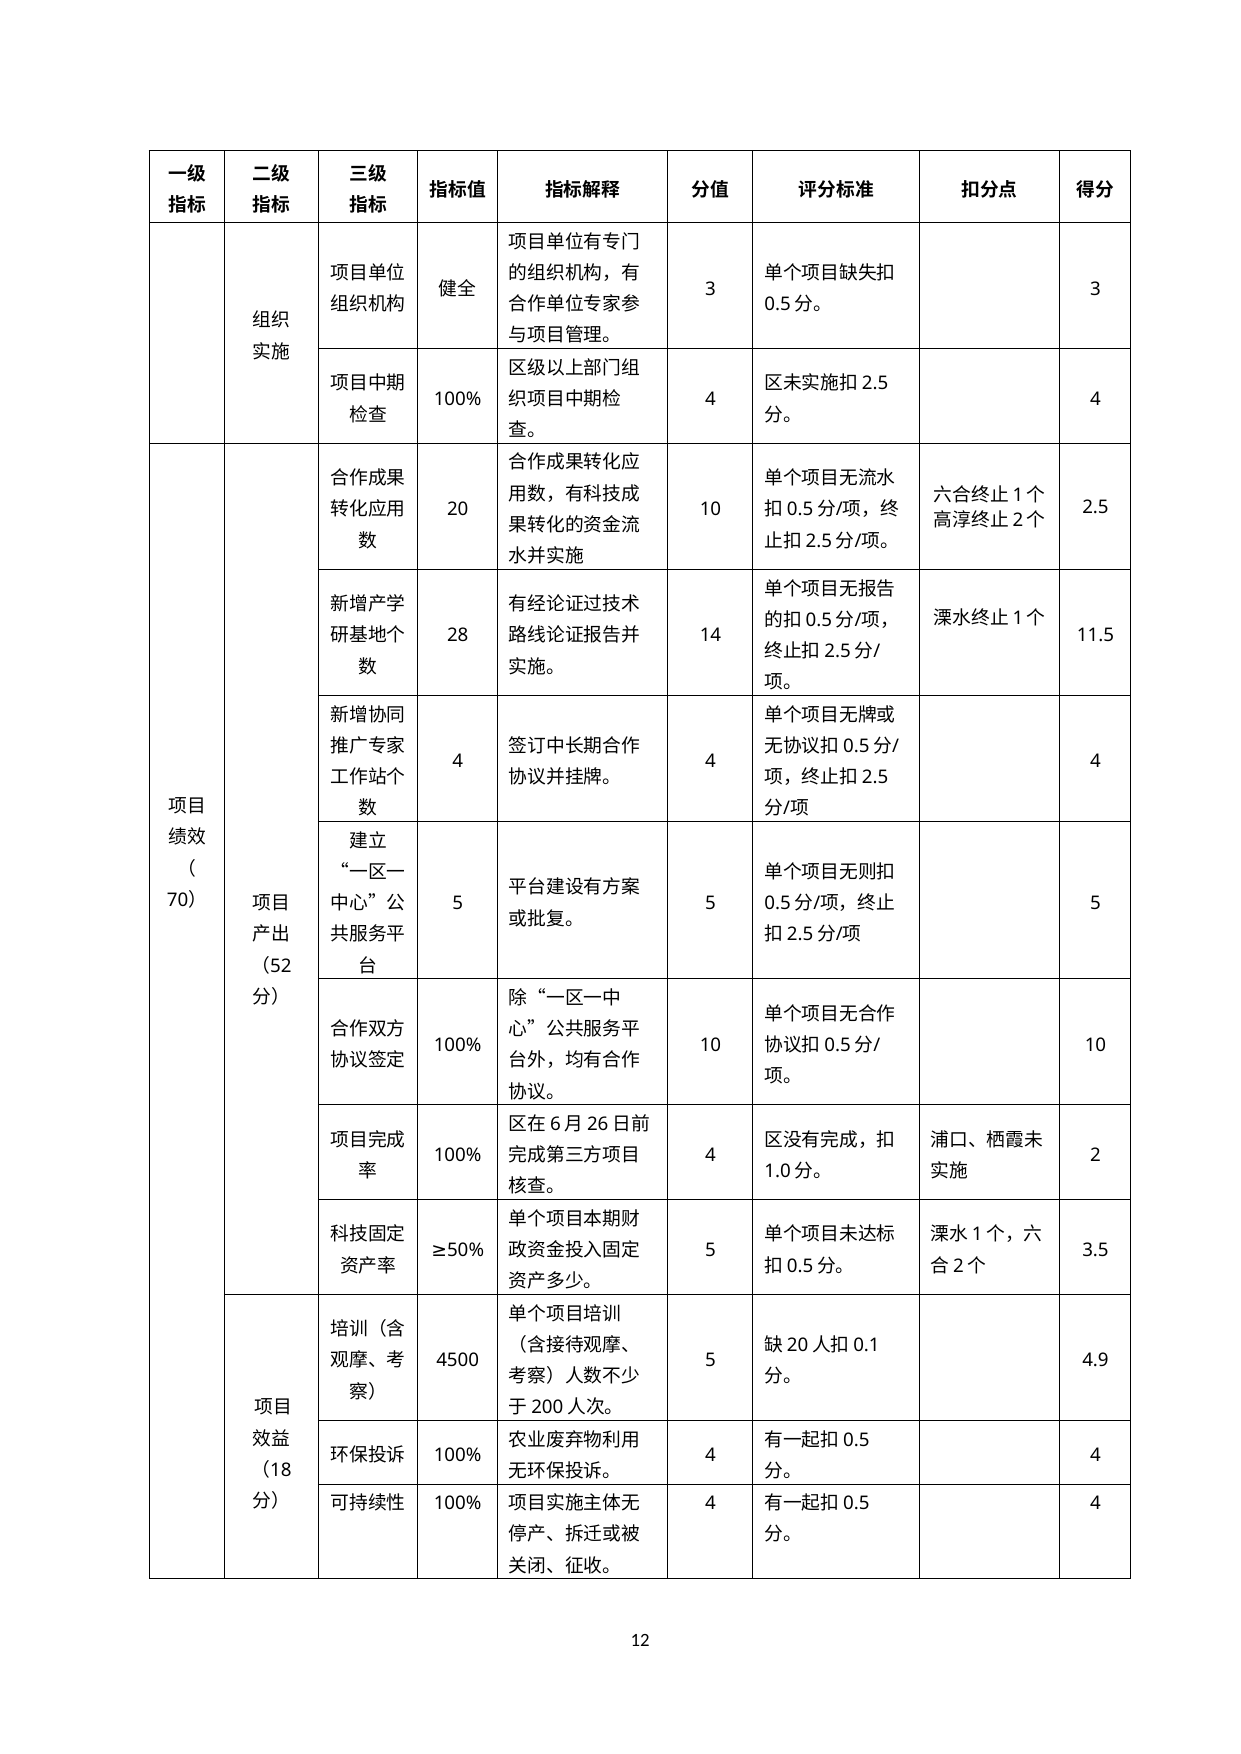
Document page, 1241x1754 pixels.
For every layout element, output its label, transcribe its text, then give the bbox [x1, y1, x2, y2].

table_cell [920, 979, 1059, 1104]
table_cell 4 [1060, 349, 1130, 443]
table_cell 合作成果转化应用数 [319, 444, 417, 569]
table_cell 项目 绩效 （70） [150, 444, 224, 1578]
table_cell 项目 效益 （18分） [225, 1295, 318, 1578]
table_cell 新增协同推广专家工作站个数 [319, 696, 417, 821]
table_cell 单个项目未达标扣0.5分。 [753, 1200, 919, 1294]
table_cell 2.5 [1060, 444, 1130, 569]
table_cell 单个项目无牌或无协议扣0.5分/项，终止扣2.5分/项 [753, 696, 919, 821]
table_cell 100% [418, 1421, 497, 1483]
table_cell 项目中期 检查 [319, 349, 417, 443]
table_cell 4 [668, 1105, 752, 1199]
table_cell 单个项目无合作协议扣0.5分/项。 [753, 979, 919, 1104]
table_cell 单个项目无则扣0.5分/项，终止扣2.5分/项 [753, 822, 919, 978]
table_header 评分标准 [753, 151, 919, 222]
table_cell 10 [1060, 979, 1130, 1104]
table_cell 合作双方协议签定 [319, 979, 417, 1104]
table_cell 14 [668, 570, 752, 695]
table_cell [920, 1485, 1059, 1578]
table_cell 项目单位组织机构 [319, 223, 417, 348]
table_cell 健全 [418, 223, 497, 348]
table_cell 平台建设有方案或批复。 [498, 822, 667, 978]
table_cell 有经论证过技术路线论证报告并实施。 [498, 570, 667, 695]
table_cell 除“一区一中心”公共服务平台外，均有合作协议。 [498, 979, 667, 1104]
table_cell 20 [418, 444, 497, 569]
table_cell 签订中长期合作协议并挂牌。 [498, 696, 667, 821]
table_cell 项目 产出 （52分） [225, 444, 318, 1294]
table_cell 4 [668, 696, 752, 821]
table_cell 4 [1060, 696, 1130, 821]
table_cell 浦口、栖霞未实施 [920, 1105, 1059, 1199]
table_cell 有一起扣0.5分。 [753, 1421, 919, 1483]
table_cell ≥50% [418, 1200, 497, 1294]
table_header 二级 指标 [225, 151, 318, 222]
table_cell 单个项目无流水扣0.5分/项，终止扣2.5分/项。 [753, 444, 919, 569]
table_cell 28 [418, 570, 497, 695]
table_cell 组织 实施 [225, 223, 318, 443]
table_header 分值 [668, 151, 752, 222]
table_cell 5 [668, 822, 752, 978]
table_cell 单个项目缺失扣0.5分。 [753, 223, 919, 348]
table_cell 项目实施主体无停产、拆迁或被关闭、征收。 [498, 1485, 667, 1578]
table_cell 区未实施扣2.5分。 [753, 349, 919, 443]
table_cell 项目单位有专门的组织机构，有合作单位专家参与项目管理。 [498, 223, 667, 348]
table_cell 区在6月26日前完成第三方项目核查。 [498, 1105, 667, 1199]
table_cell 10 [668, 444, 752, 569]
table_header 三级 指标 [319, 151, 417, 222]
table_cell [920, 349, 1059, 443]
table_cell 可持续性 [319, 1485, 417, 1578]
table_cell 5 [668, 1200, 752, 1294]
table_cell 合作成果转化应用数，有科技成果转化的资金流水并实施 [498, 444, 667, 569]
table_cell 100% [418, 1105, 497, 1199]
table_cell 单个项目无报告的扣0.5分/项，终止扣2.5分/项。 [753, 570, 919, 695]
table_cell 11.5 [1060, 570, 1130, 695]
table_cell 100% [418, 349, 497, 443]
table_cell 科技固定资产率 [319, 1200, 417, 1294]
table_cell [920, 696, 1059, 821]
table_header 指标值 [418, 151, 497, 222]
table_header 一级 指标 [150, 151, 224, 222]
table_cell 农业废弃物利用无环保投诉。 [498, 1421, 667, 1483]
table_cell 溧水1个，六合2个 [920, 1200, 1059, 1294]
table_header 扣分点 [920, 151, 1059, 222]
table_header 得分 [1060, 151, 1130, 222]
table_cell 4.9 [1060, 1295, 1130, 1420]
table_cell 新增产学研基地个数 [319, 570, 417, 695]
table_cell 项目完成率 [319, 1105, 417, 1199]
table_cell 4 [1060, 1485, 1130, 1578]
table_cell 2 [1060, 1105, 1130, 1199]
table_cell 4 [418, 696, 497, 821]
table_cell 4 [668, 1485, 752, 1578]
table_cell 单个项目本期财政资金投入固定资产多少。 [498, 1200, 667, 1294]
table_cell [920, 1295, 1059, 1420]
table_cell 4 [668, 1421, 752, 1483]
table_header 指标解释 [498, 151, 667, 222]
table_cell 4 [668, 349, 752, 443]
table_cell 六合终止1个 高淳终止2个 [920, 444, 1059, 569]
table_cell 区级以上部门组织项目中期检查。 [498, 349, 667, 443]
table_cell 5 [668, 1295, 752, 1420]
table_cell 有一起扣0.5分。 [753, 1485, 919, 1578]
table_cell [920, 223, 1059, 348]
table_cell 3.5 [1060, 1200, 1130, 1294]
table_cell 溧水终止1个 [920, 570, 1059, 695]
table_cell 建立 “一区一中心”公共服务平台 [319, 822, 417, 978]
table_cell 4 [1060, 1421, 1130, 1483]
table_cell 100% [418, 979, 497, 1104]
table_cell 环保投诉 [319, 1421, 417, 1483]
table_cell [920, 1421, 1059, 1483]
table_cell 4500 [418, 1295, 497, 1420]
table_cell 缺20人扣0.1分。 [753, 1295, 919, 1420]
table_cell 100% [418, 1485, 497, 1578]
table_cell 培训（含观摩、考察） [319, 1295, 417, 1420]
table_cell 3 [668, 223, 752, 348]
table_cell [920, 822, 1059, 978]
table_cell 3 [1060, 223, 1130, 348]
table_cell 单个项目培训（含接待观摩、考察）人数不少于200人次。 [498, 1295, 667, 1420]
table_cell 区没有完成，扣1.0分。 [753, 1105, 919, 1199]
table_cell 5 [418, 822, 497, 978]
table_cell 5 [1060, 822, 1130, 978]
table_cell 10 [668, 979, 752, 1104]
